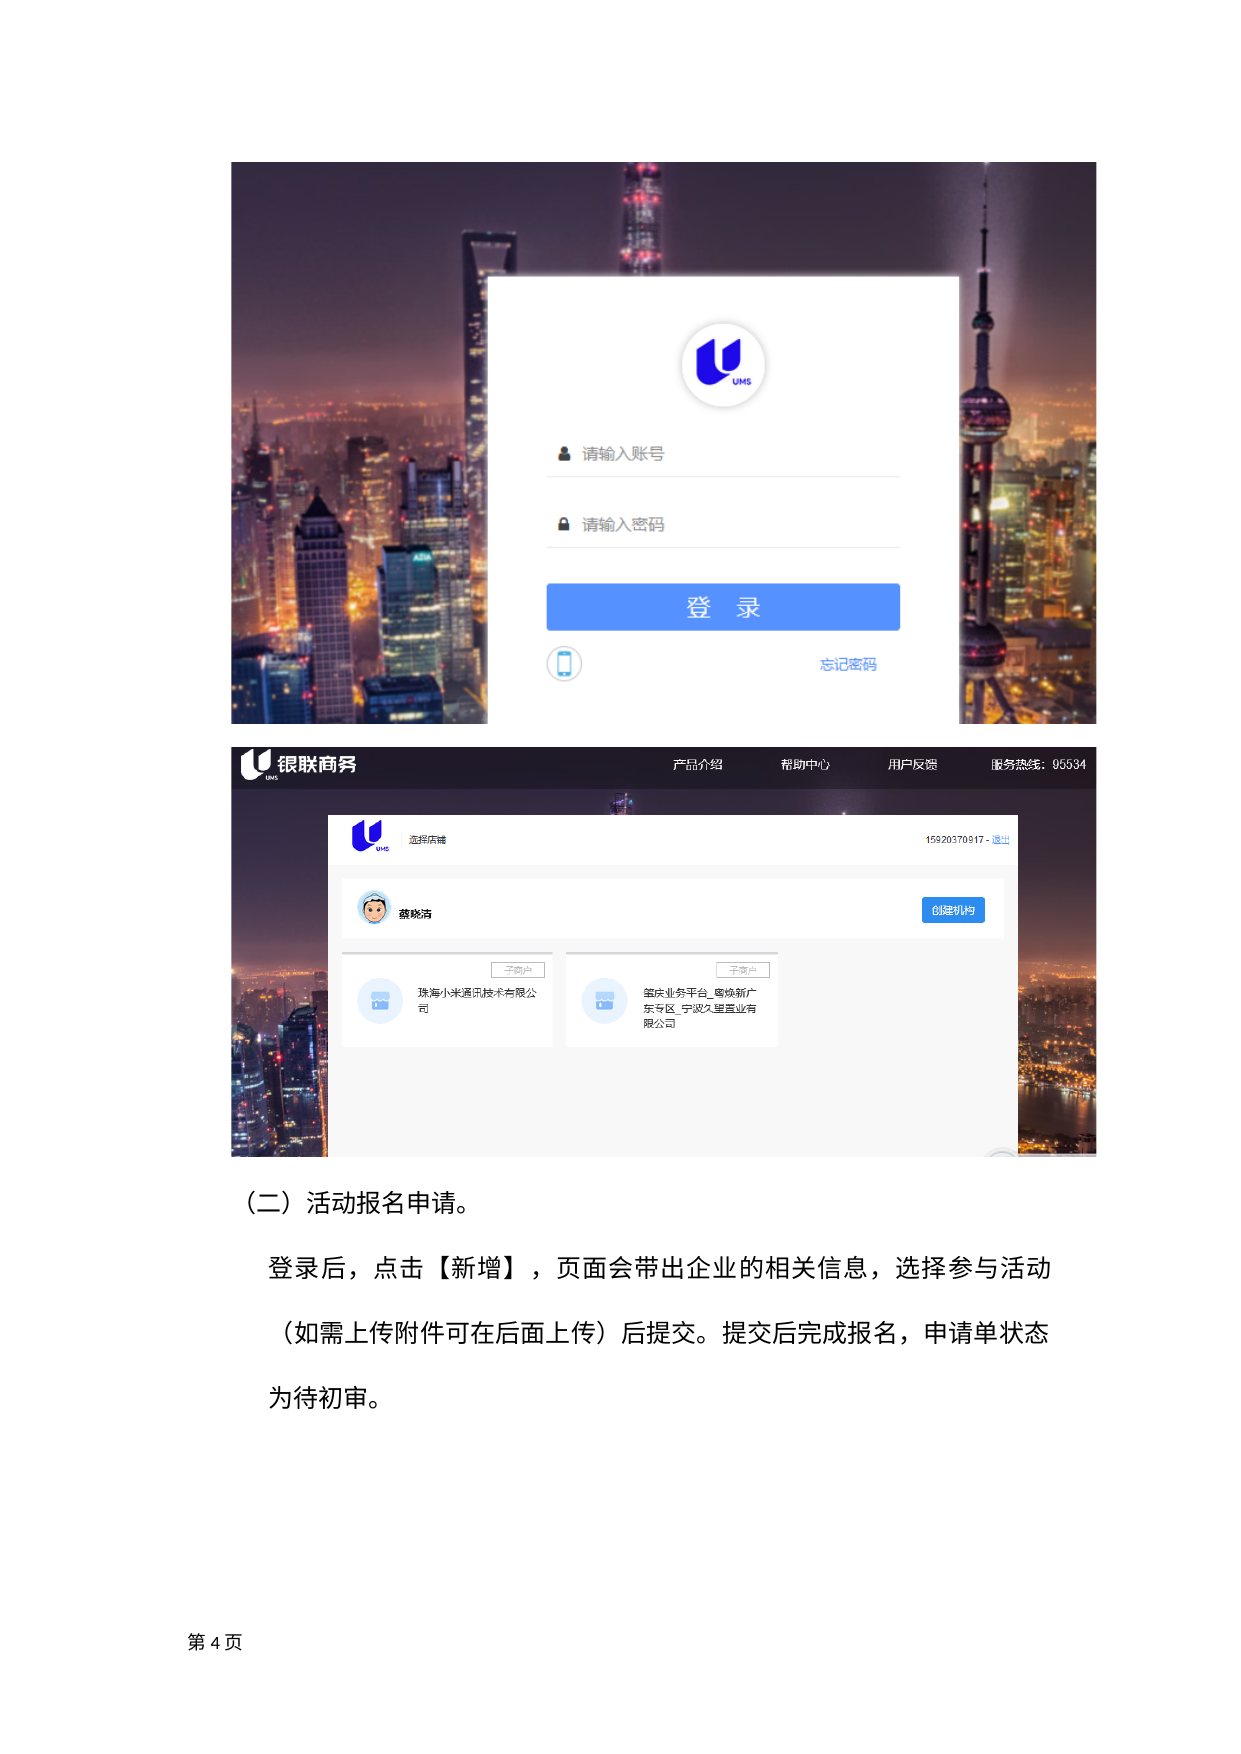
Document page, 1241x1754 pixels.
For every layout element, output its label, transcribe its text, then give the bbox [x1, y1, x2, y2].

list （二）活动报名申请。 [231, 1169, 1053, 1234]
picture [231, 747, 1097, 1157]
list 登录后，点击【新增】，页面会带出企业的相关信息，选择参与活动（如需上传附件可在后面上传）后提交。提交后完成报名，申请单状态为待初审。 [269, 1234, 1053, 1429]
picture [231, 162, 1097, 724]
